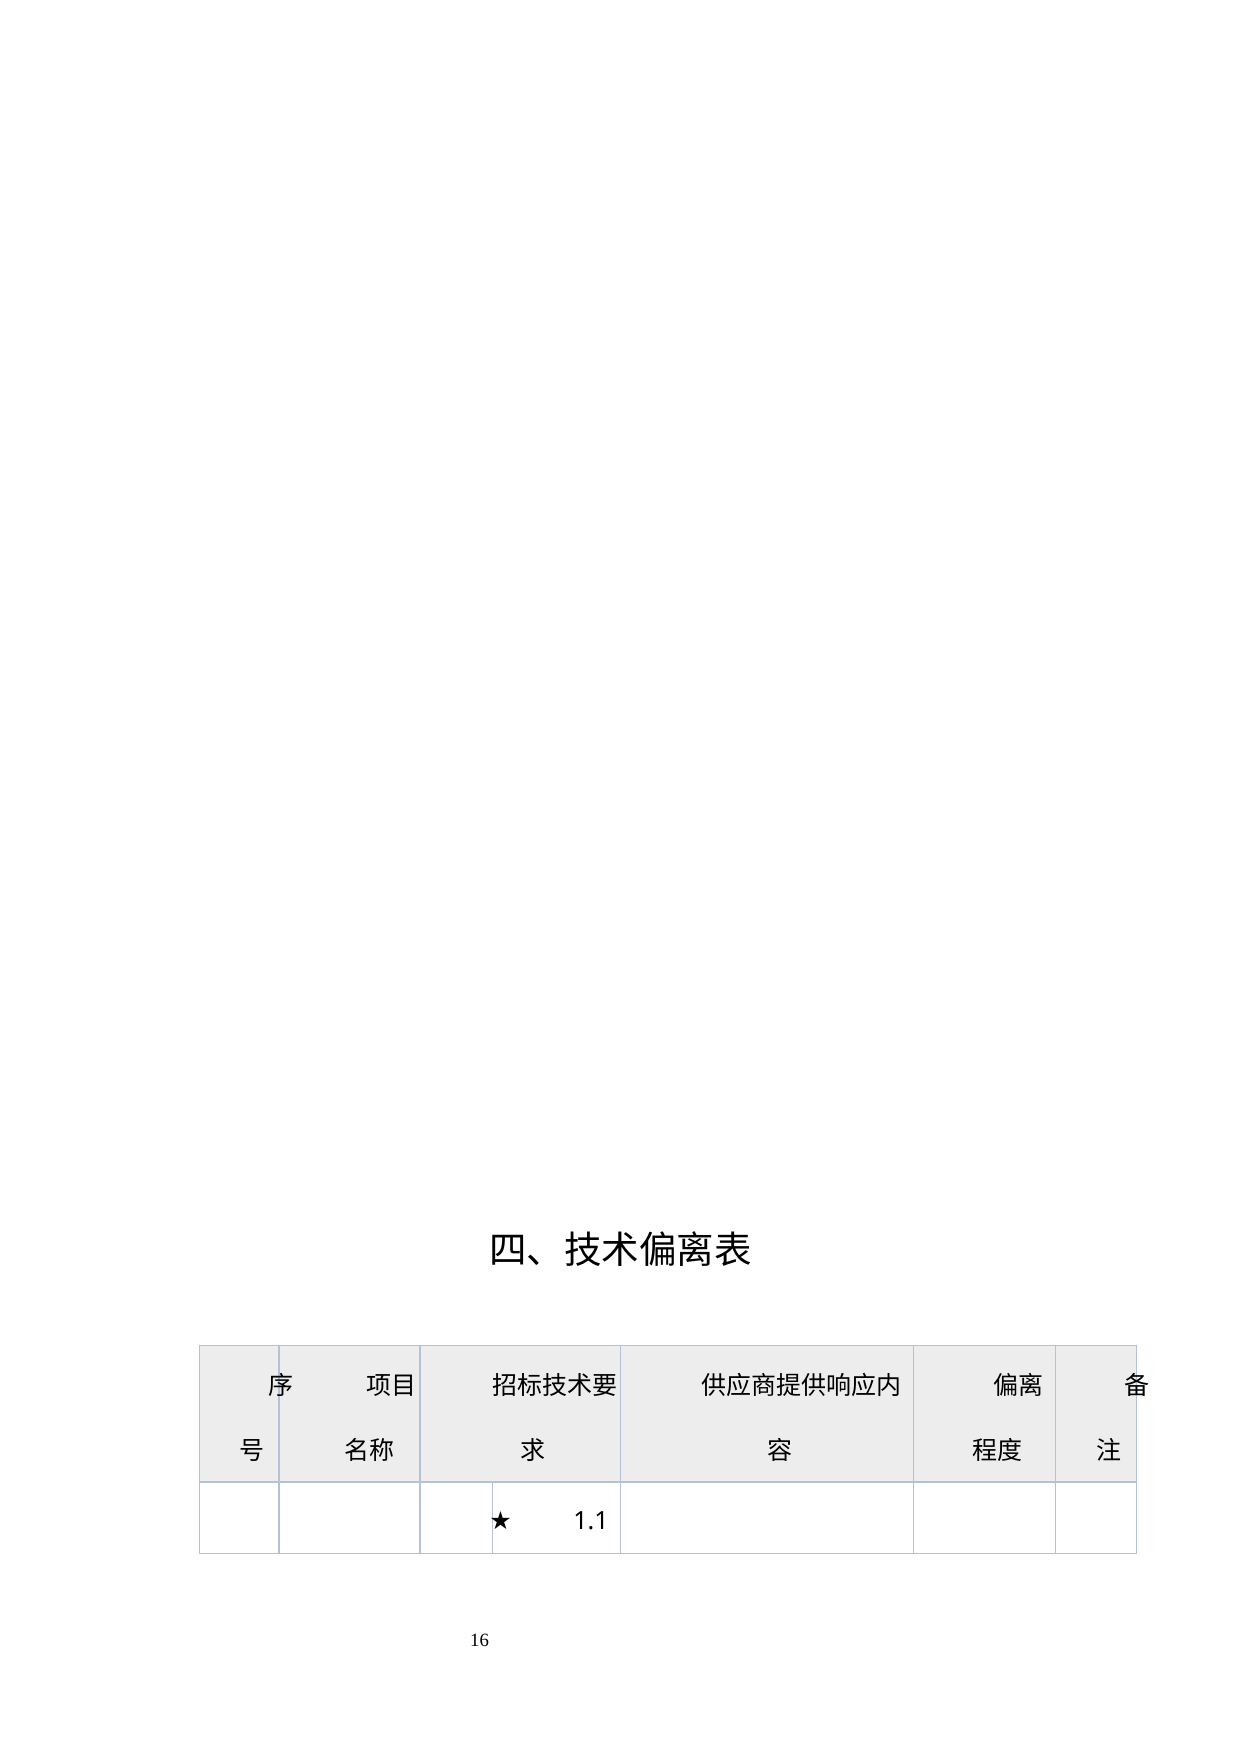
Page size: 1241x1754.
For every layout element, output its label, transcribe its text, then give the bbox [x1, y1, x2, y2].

list 四、技术偏离表 [187, 1214, 1053, 1279]
table_cell [280, 1483, 419, 1553]
table_header 供应商提供响应内容 [621, 1346, 913, 1481]
table_header 序号 [200, 1346, 278, 1481]
table_header 项目名称 [280, 1346, 419, 1481]
table_cell ★ [421, 1483, 492, 1553]
table_header 招标技术要求 [421, 1346, 620, 1481]
table_cell [914, 1483, 1055, 1553]
table_cell 1.1 [493, 1483, 620, 1553]
table_cell [621, 1483, 913, 1553]
table_cell 1 [200, 1483, 278, 1553]
table_header 备注 [1056, 1346, 1136, 1481]
table_header 偏离程度 [914, 1346, 1055, 1481]
table_cell [1056, 1483, 1136, 1553]
